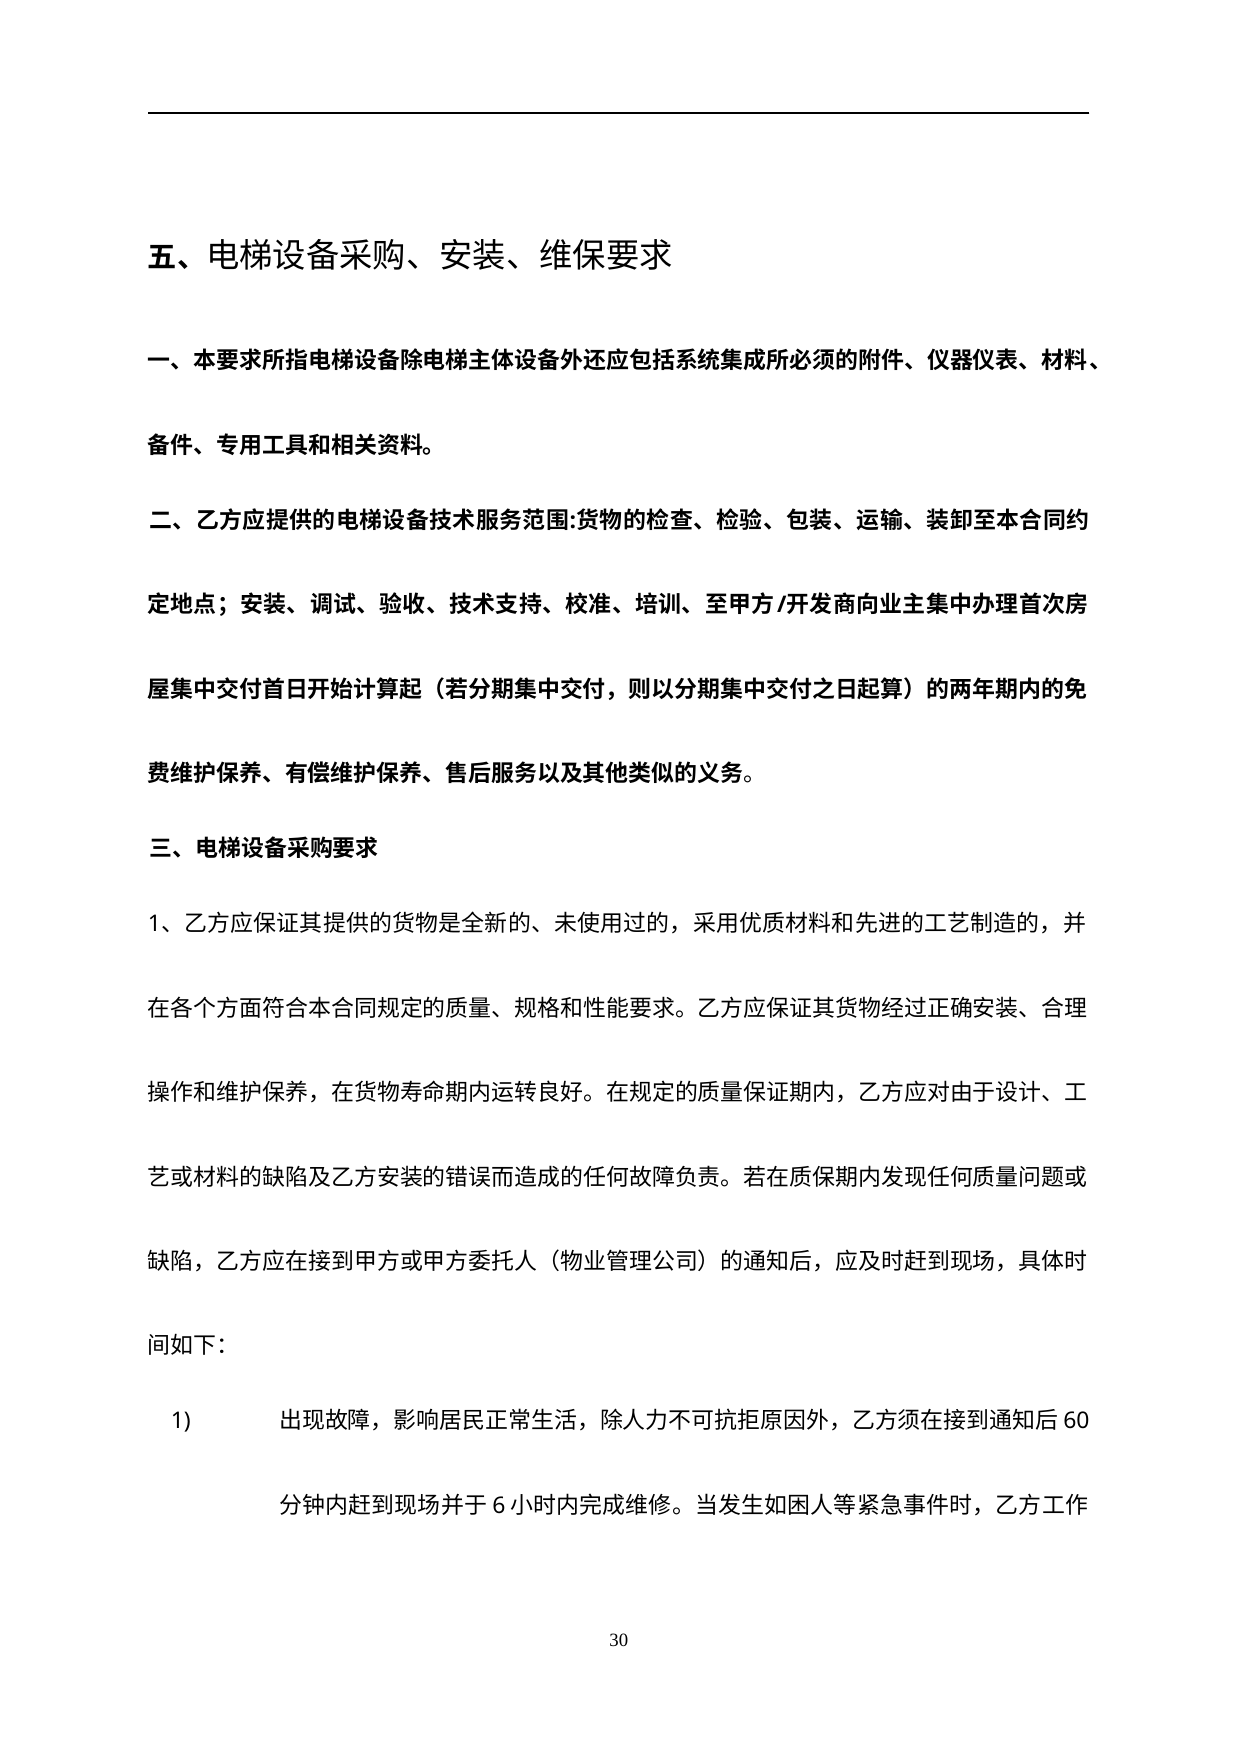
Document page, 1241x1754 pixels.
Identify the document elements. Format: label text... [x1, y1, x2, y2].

text 一、本要求所指电梯设备除电梯主体设备外还应包括系统集成所必须的附件、仪器仪表、材料、备件、专用工具和相关资料。 [148, 326, 1089, 476]
subtitle 五、电梯设备采购、安装、维保要求 [148, 220, 1089, 285]
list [171, 1386, 1089, 1536]
text 三、电梯设备采购要求 [103, 814, 1089, 879]
text 二、乙方应提供的电梯设备技术服务范围:货物的检查、检验、包装、运输、装卸至本合同约定地点；安装、调试、验收、技术支持、校准、培训、至甲方/开发商向业主集中办理首次房屋集中交付首日开始计算起（若分期集中交付，则以分期集中交付之日起算）的两年期内的免费维护保养、有偿维护保养、售后服务以及其他类似的义务。 [147, 486, 1089, 804]
list 1、乙方应保证其提供的货物是全新的、未使用过的，采用优质材料和先进的工艺制造的，并在各个方面符合本合同规定的质量、规格和性能要求。乙方应保证其货物经过正确安装、合理操作和维护保养，在货物寿命期内运转良好。在规定的质量保证期内，乙方应对由于设计、工艺或材料的缺陷及乙方安装的错误而造成的任何故障负责。若在质保期内发现任何质量问题或缺陷，乙方应在接到甲方或甲方委托人（物业管理公司）的通知后，应及时赶到现场，具体时间如下： [148, 889, 1089, 1376]
